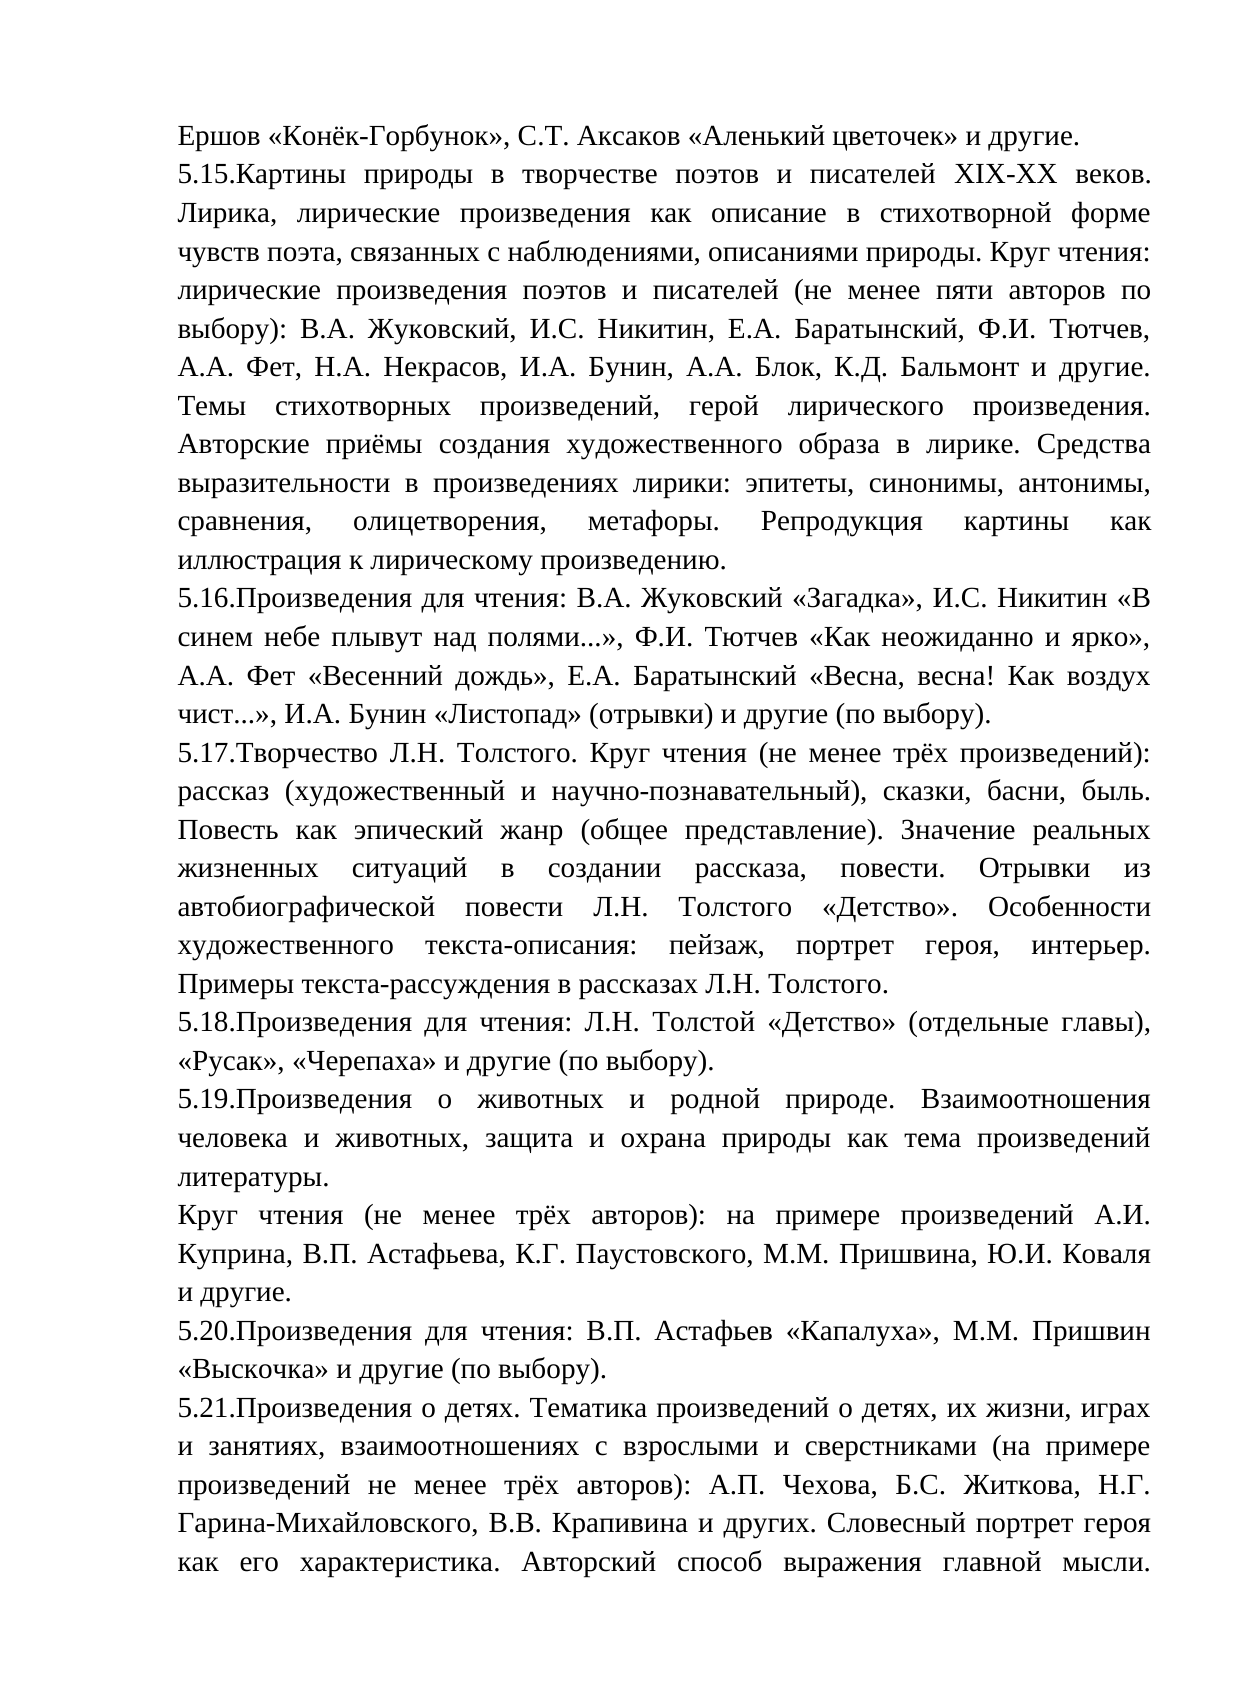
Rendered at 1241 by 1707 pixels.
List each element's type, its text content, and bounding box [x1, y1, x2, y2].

text Круг чтения (не менее трёх авторов): на примере произведений А.И. Куприна, В.П. Астафьева, К.Г. Паустовского, М.М. Пришвина, Ю.И. Коваля и другие. [177, 1197, 1152, 1308]
text 5.18.Произведения для чтения: Л.Н. Толстой «Детство» (отдельные главы), «Русак», «Черепаха» и другие (по выбору). [177, 1004, 1152, 1077]
text 5.20.Произведения для чтения: В.П. Астафьев «Капалуха», М.М. Пришвин «Выскочка» и другие (по выбору). [177, 1313, 1152, 1385]
text 5.19.Произведения о животных и родной природе. Взаимоотношения человека и животных, защита и охрана природы как тема произведений литературы. [177, 1082, 1152, 1192]
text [177, 118, 1152, 152]
text 5.16.Произведения для чтения: В.А. Жуковский «Загадка», И.С. Никитин «В синем небе плывут над полями...», Ф.И. Тютчев «Как неожиданно и ярко», А.А. Фет «Весенний дождь», Е.А. Баратынский «Весна, весна! Как воздух чист...», И.А. Бунин «Листопад» (отрывки) и другие (по выбору). [177, 581, 1152, 730]
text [177, 1390, 1152, 1578]
text 5.15.Картины природы в творчестве поэтов и писателей XIX-XX веков. Лирика, лирические произведения как описание в стихотворной форме чувств поэта, связанных с наблюдениями, описаниями природы. Круг чтения: лирические произведения поэтов и писателей (не менее пяти авторов по выбору): В.А. Жуковский, И.С. Никитин, Е.А. Баратынский, Ф.И. Тютчев, А.А. Фет, Н.А. Некрасов, И.А. Бунин, А.А. Блок, К.Д. Бальмонт и другие. Темы стихотворных произведений, герой лирического произведения. Авторские приёмы создания художественного образа в лирике. Средства выразительности в произведениях лирики: эпитеты, синонимы, антонимы, сравнения, олицетворения, метафоры. Репродукция картины как иллюстрация к лирическому произведению. [177, 157, 1152, 576]
text 5.17.Творчество Л.Н. Толстого. Круг чтения (не менее трёх произведений): рассказ (художественный и научно-познавательный), сказки, басни, быль. Повесть как эпический жанр (общее представление). Значение реальных жизненных ситуаций в создании рассказа, повести. Отрывки из автобиографической повести Л.Н. Толстого «Детство». Особенности художественного текста-описания: пейзаж, портрет героя, интерьер. Примеры текста-рассуждения в рассказах Л.Н. Толстого. [177, 735, 1152, 999]
